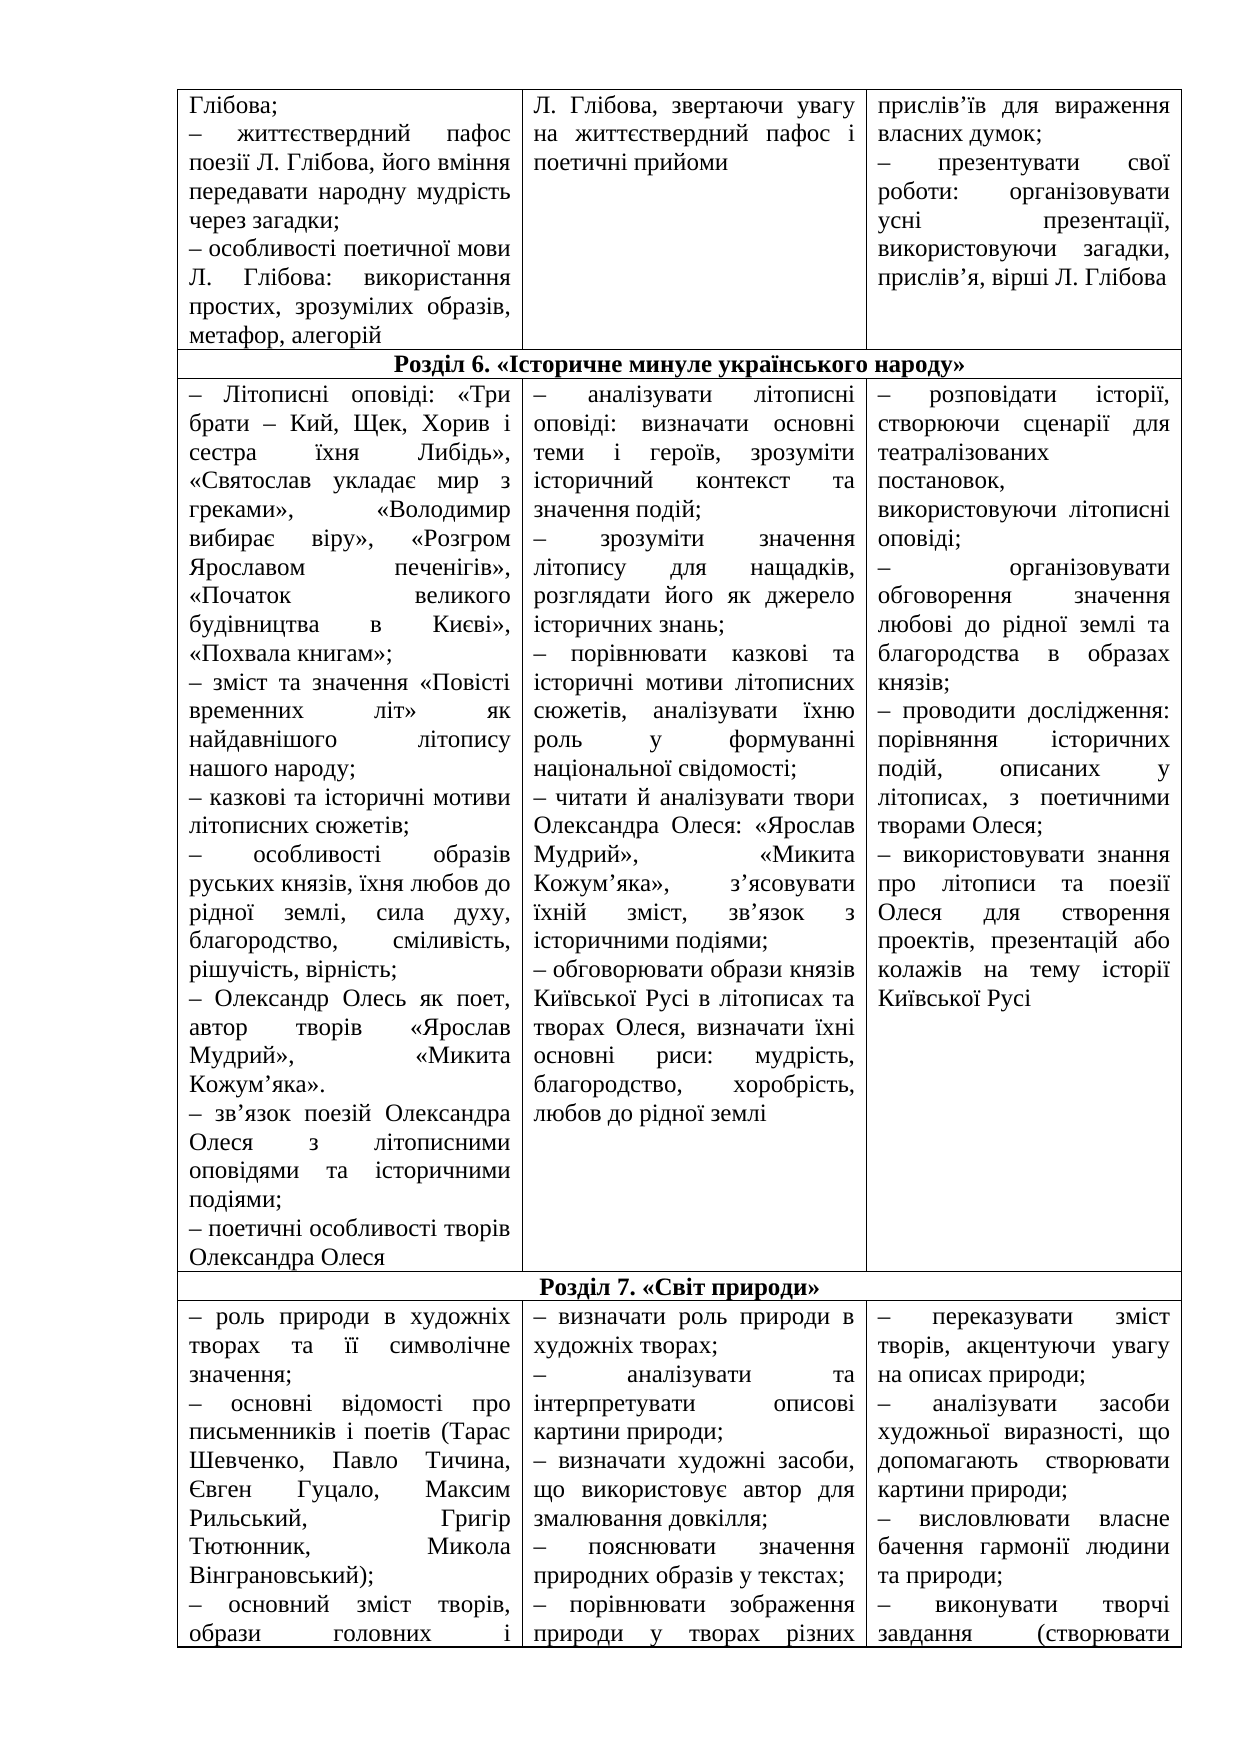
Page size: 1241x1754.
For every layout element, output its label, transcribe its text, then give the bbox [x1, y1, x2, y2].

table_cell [178, 1301, 522, 1646]
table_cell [867, 90, 1181, 348]
table_cell Розділ 7. «Світ природи» [178, 1272, 1181, 1300]
table_cell Розділ 6. «Історичне минуле українського народу» [178, 350, 1181, 378]
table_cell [523, 90, 866, 348]
table_cell – розповідати історії, створюючи сценарії для театралізованих постановок, використовуючи літописні оповіді; – організовувати обговорення значення любові до рідної землі та благородства в образах князів; – проводити дослідження: порівняння історичних подій, описаних у літописах, з поетичними творами Олеся; – використовувати знання про літописи та поезії Олеся для створення проектів, презентацій або колажів на тему історії Київської Русі [867, 379, 1181, 1271]
table_cell – Літописні оповіді: «Три брати – Кий, Щек, Хорив і сестра їхня Либідь», «Святослав укладає мир з греками», «Володимир вибирає віру», «Розгром Ярославом печенігів», «Початок великого будівництва в Києві», «Похвала книгам»; – зміст та значення «Повісті временних літ» як найдавнішого літопису нашого народу; – казкові та історичні мотиви літописних сюжетів; – особливості образів руських князів, їхня любов до рідної землі, сила духу, благородство, сміливість, рішучість, вірність; – Олександр Олесь як поет, автор творів «Ярослав Мудрий», «Микита Кожум’яка». – зв’язок поезій Олександра Олеся з літописними оповідями та історичними подіями; – поетичні особливості творів Олександра Олеся [178, 379, 522, 1271]
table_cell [523, 1301, 866, 1646]
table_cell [867, 1301, 1181, 1646]
table_cell – аналізувати літописні оповіді: визначати основні теми і героїв, зрозуміти історичний контекст та значення подій; – зрозуміти значення літопису для нащадків, розглядати його як джерело історичних знань; – порівнювати казкові та історичні мотиви літописних сюжетів, аналізувати їхню роль у формуванні національної свідомості; – читати й аналізувати твори Олександра Олеся: «Ярослав Мудрий», «Микита Кожум’яка», з’ясовувати їхній зміст, зв’язок з історичними подіями; – обговорювати образи князів Київської Русі в літописах та творах Олеся, визначати їхні основні риси: мудрість, благородство, хоробрість, любов до рідної землі [523, 379, 866, 1271]
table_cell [178, 90, 522, 348]
